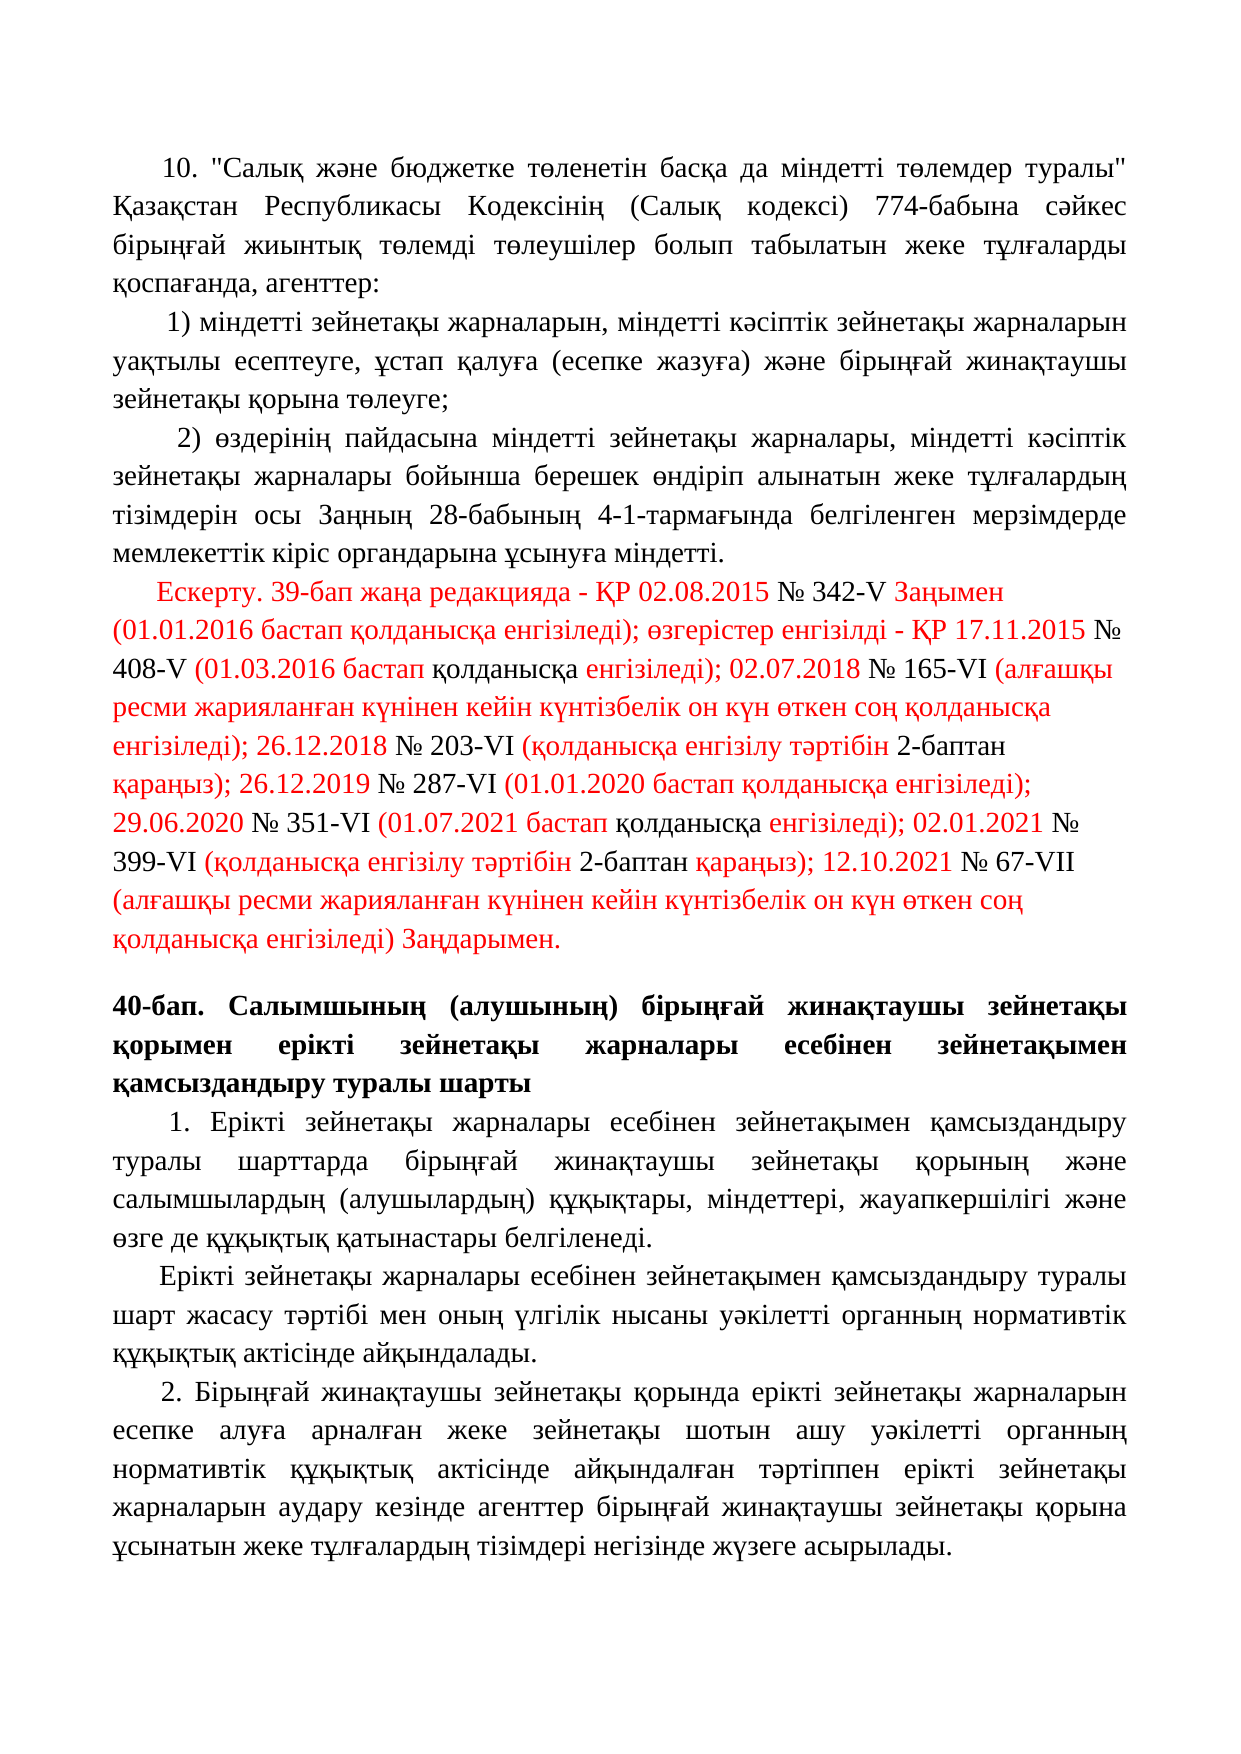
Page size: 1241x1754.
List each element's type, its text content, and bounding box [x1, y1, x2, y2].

text Ескерту. 39-бап жаңа редакцияда - ҚР 02.08.2015 № 342-V Заңымен (01.01.2016 бастап қолданысқа енгізіледі); өзгерістер енгізілді - ҚР 17.11.2015 № 408-V (01.03.2016 бастап қолданысқа енгізіледі); 02.07.2018 № 165-VІ (алғашқы ресми жарияланған күнінен кейін күнтізбелік он күн өткен соң қолданысқа енгізіледі); 26.12.2018 № 203-VI (қолданысқа енгізілу тәртібін 2-баптан қараңыз); 26.12.2019 № 287-VI (01.01.2020 бастап қолданысқа енгізіледі); 29.06.2020 № 351-VI (01.07.2021 бастап қолданысқа енгізіледі); 02.01.2021 № 399-VI (қолданысқа енгізілу тәртібін 2-баптан қараңыз); 12.10.2021 № 67-VII (алғашқы ресми жарияланған күнінен кейін күнтізбелік он күн өткен соң қолданысқа енгізіледі) Заңдарымен. [112, 574, 1128, 984]
text 2) өздерінің пайдасына міндетті зейнетақы жарналары, міндетті кәсіптік зейнетақы жарналары бойынша берешек өндіріп алынатын жеке тұлғалардың тізімдерін осы Заңның 28-бабының 4-1-тармағында белгіленген мерзімдерде мемлекеттік кіріс органдарына ұсынуға міндетті. [112, 420, 1128, 569]
text 2. Бірыңғай жинақтаушы зейнетақы қорында ерікті зейнетақы жарналарын есепке алуға арналған жеке зейнетақы шотын ашу уәкілетті органның нормативтік құқықтық актісінде айқындалған тәртіппен ерікті зейнетақы жарналарын аудару кезінде агенттер бірыңғай жинақтаушы зейнетақы қорына ұсынатын жеке тұлғалардың тізімдері негізінде жүзеге асырылады. [112, 1374, 1128, 1562]
text 1. Ерікті зейнетақы жарналары есебінен зейнетақымен қамсыздандыру туралы шарттарда бірыңғай жинақтаушы зейнетақы қорының және салымшылардың (алушылардың) құқықтары, міндеттері, жауапкершілігі және өзге де құқықтық қатынастары белгіленеді. [112, 1104, 1128, 1253]
text 40-бап. Салымшының (алушының) бірыңғай жинақтаушы зейнетақы қорымен ерікті зейнетақы жарналары есебінен зейнетақымен қамсыздандыру туралы шарты [112, 988, 1128, 1099]
text 1) міндетті зейнетақы жарналарын, міндетті кәсіптік зейнетақы жарналарын уақтылы есептеуге, ұстап қалуға (есепке жазуға) және бірыңғай жинақтаушы зейнетақы қорына төлеуге; [112, 304, 1128, 415]
text Ерікті зейнетақы жарналары есебінен зейнетақымен қамсыздандыру туралы шарт жасасу тәртібі мен оның үлгілік нысаны уәкілетті органның нормативтік құқықтық актісінде айқындалады. [112, 1258, 1128, 1369]
text 10. "Салық және бюджетке төленетін басқа да міндетті төлемдер туралы" Қазақстан Республикасы Кодексінің (Салық кодексі) 774-бабына сәйкес бірыңғай жиынтық төлемді төлеушілер болып табылатын жеке тұлғаларды қоспағанда, агенттер: [112, 150, 1128, 299]
